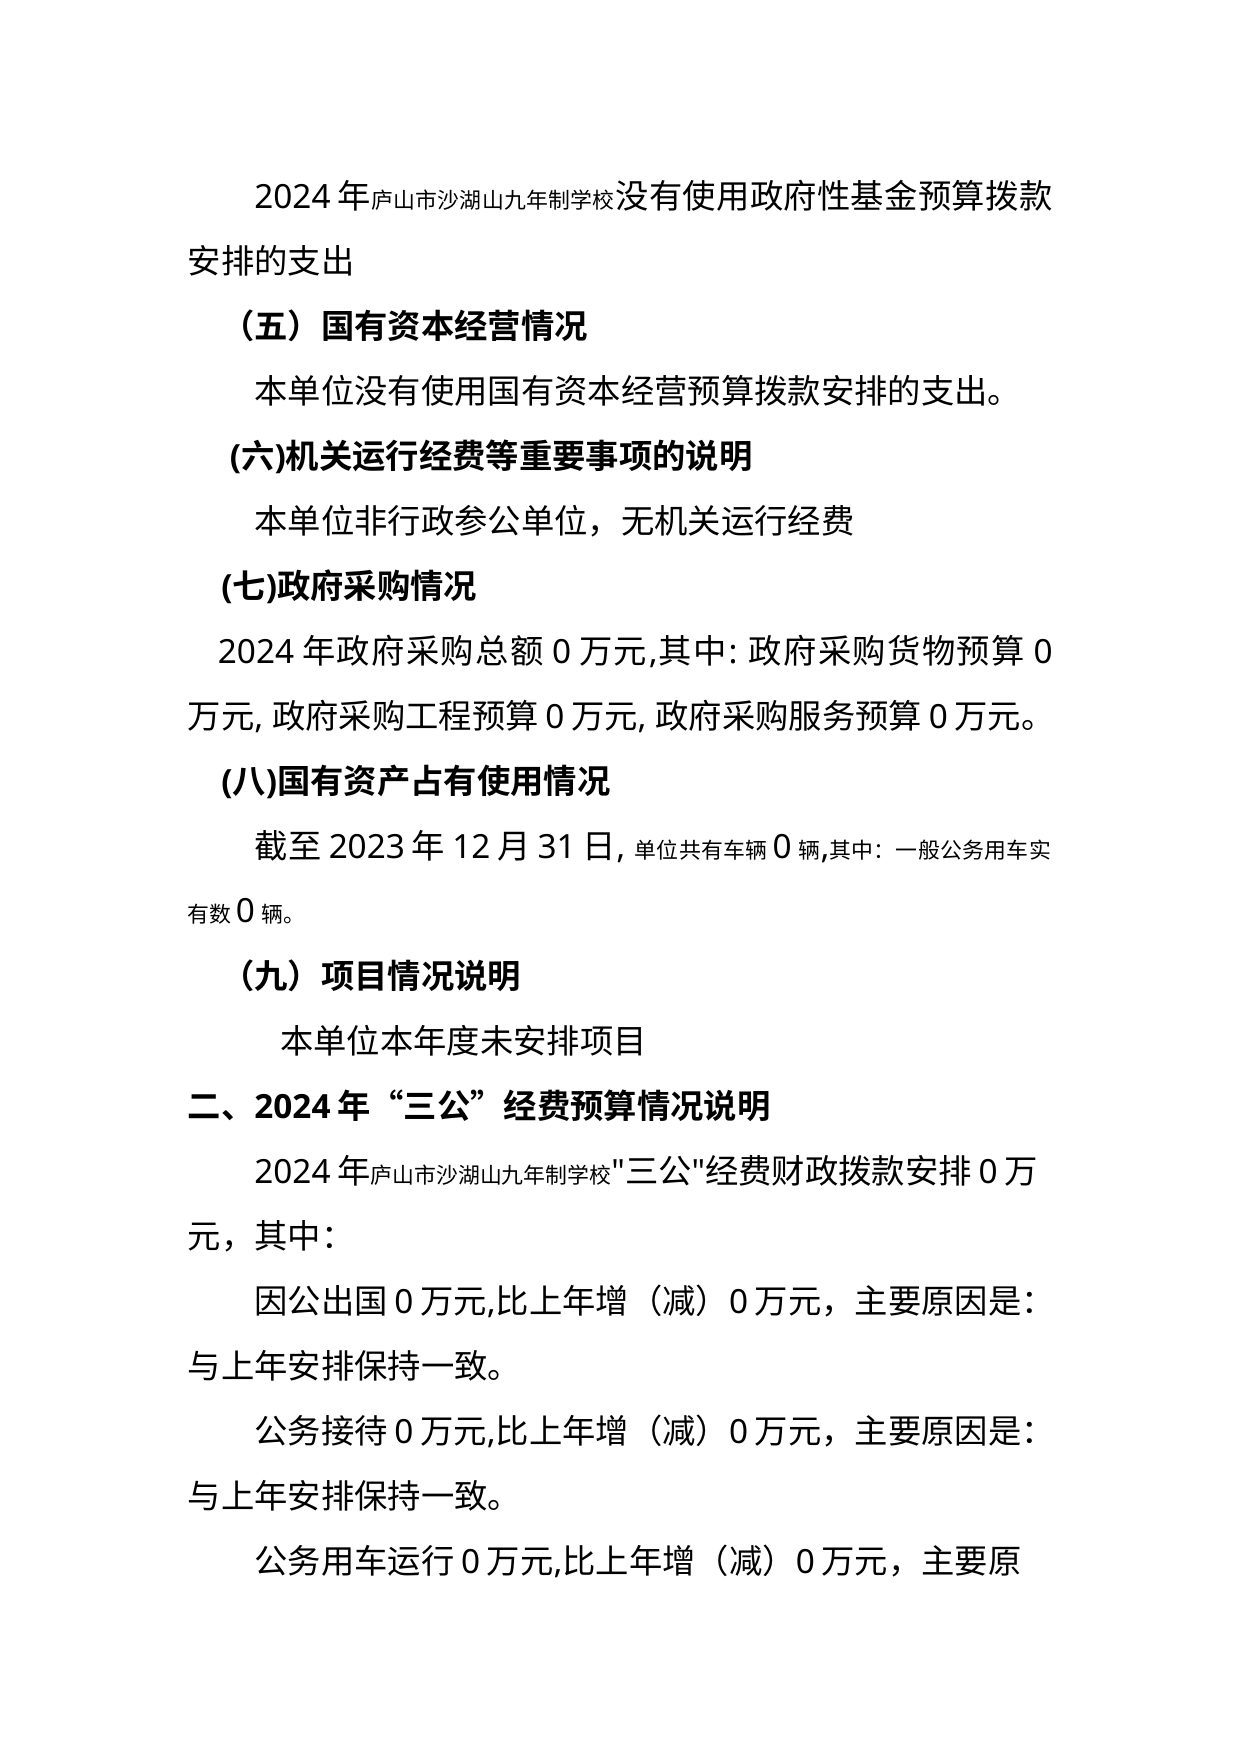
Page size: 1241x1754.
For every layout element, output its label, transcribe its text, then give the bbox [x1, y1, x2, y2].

text (七)政府采购情况 [187, 552, 1053, 617]
text 2024年庐山市沙湖山九年制学校"三公"经费财政拨款安排0万元，其中： [187, 1137, 1053, 1267]
text （九）项目情况说明 [187, 942, 1053, 1007]
text 本单位没有使用国有资本经营预算拨款安排的支出。 [187, 357, 1053, 422]
text (六)机关运行经费等重要事项的说明 [187, 422, 1053, 487]
text (八)国有资产占有使用情况 [187, 747, 1053, 812]
text （五）国有资本经营情况 [187, 292, 1053, 357]
text 2024年庐山市沙湖山九年制学校没有使用政府性基金预算拨款安排的支出 [187, 162, 1053, 292]
text 二、2024年“三公”经费预算情况说明 [187, 1072, 1053, 1137]
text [187, 1527, 1053, 1592]
text 2024年政府采购总额0万元,其中: 政府采购货物预算0万元, 政府采购工程预算0万元, 政府采购服务预算0万元。 [187, 617, 1053, 747]
text 本单位本年度未安排项目 [187, 1007, 1053, 1072]
text 因公出国0万元,比上年增（减）0万元，主要原因是：与上年安排保持一致。 [187, 1267, 1053, 1397]
text 公务接待0万元,比上年增（减）0万元，主要原因是：与上年安排保持一致。 [187, 1397, 1053, 1527]
text 截至2023年12月31日, 单位共有车辆0辆,其中：一般公务用车实有数0辆。 [187, 812, 1053, 942]
text 本单位非行政参公单位，无机关运行经费 [187, 487, 1053, 552]
